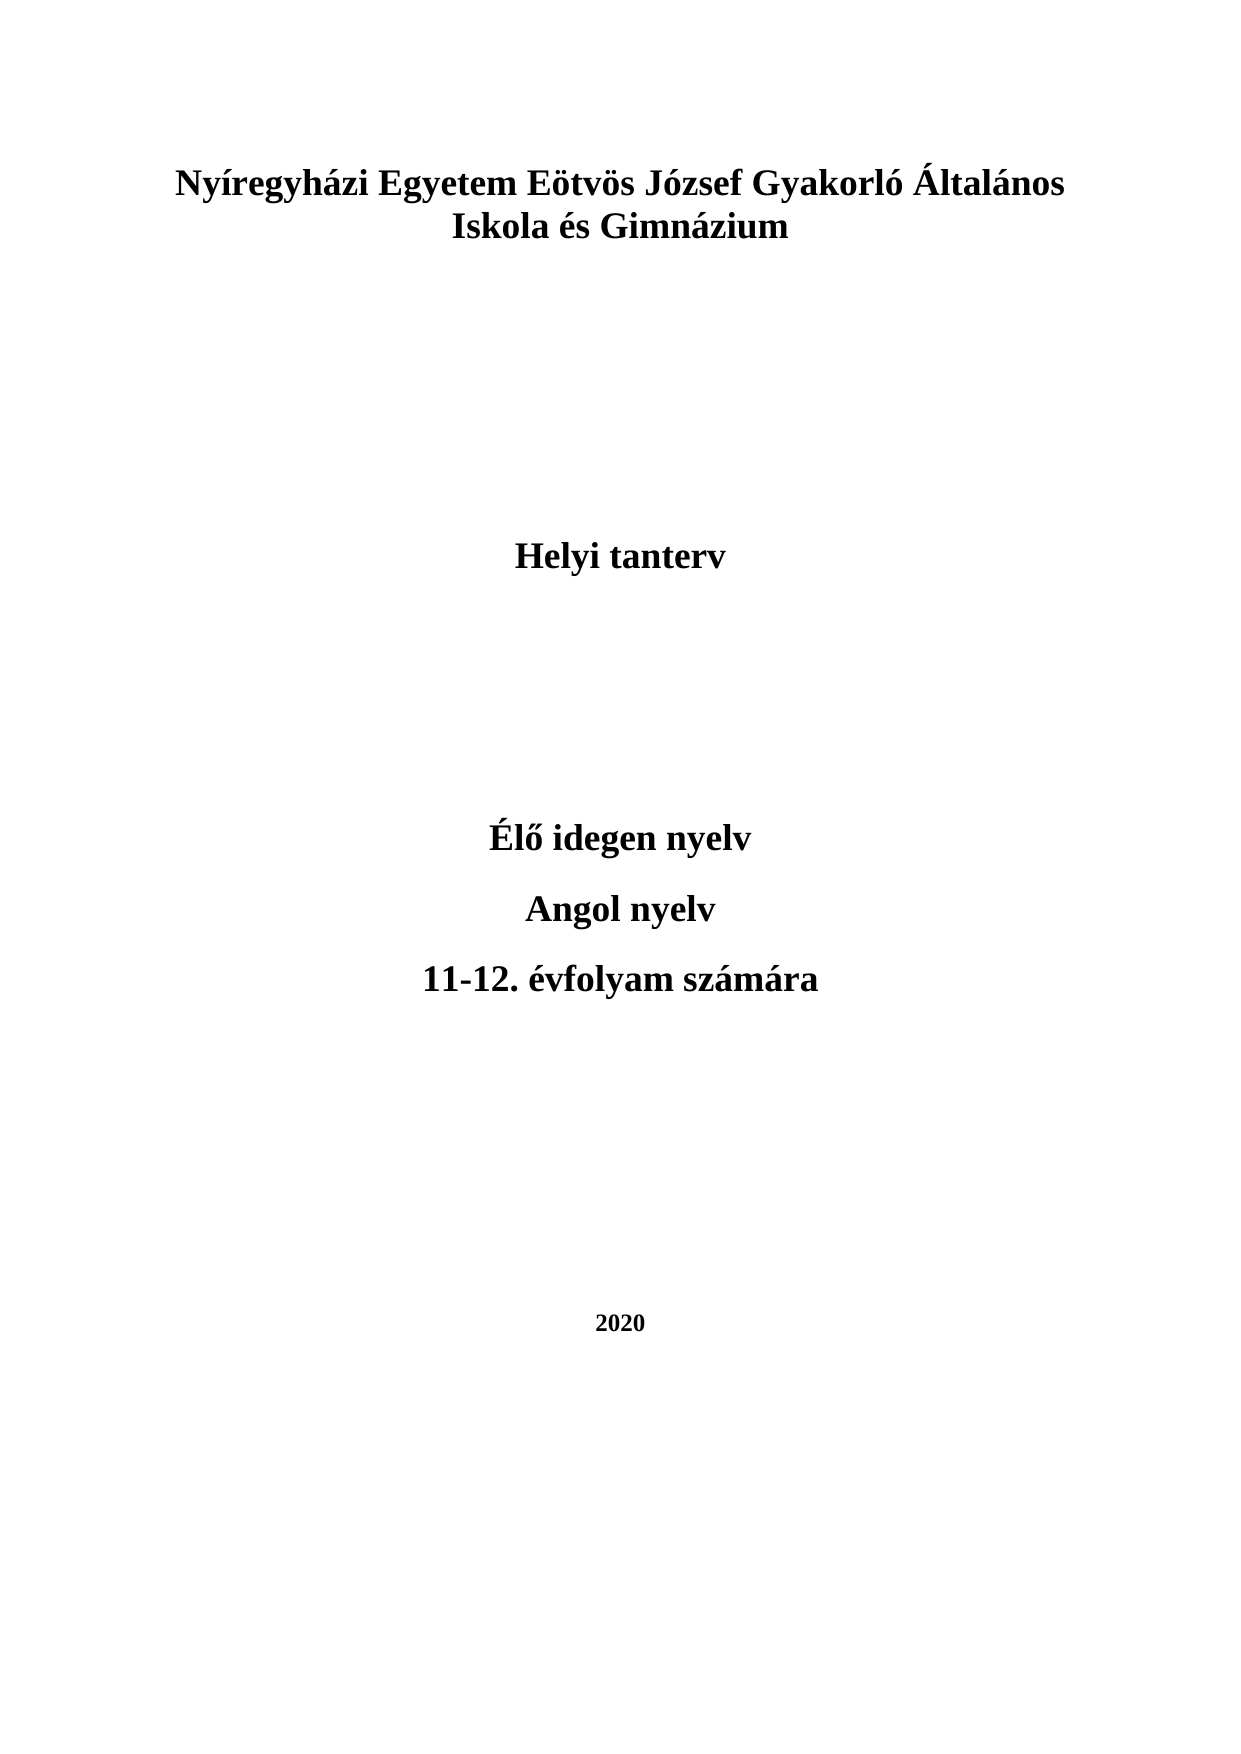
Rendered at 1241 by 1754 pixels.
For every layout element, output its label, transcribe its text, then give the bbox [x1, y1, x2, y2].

text Nyíregyházi Egyetem Eötvös József Gyakorló Általános Iskola és Gimnázium [148, 160, 1093, 246]
text Angol nyelv [148, 886, 1093, 929]
text 11-12. évfolyam számára [148, 956, 1093, 999]
text Helyi tanterv [148, 534, 1093, 577]
text Élő idegen nyelv [148, 816, 1093, 859]
text 2020 [148, 1308, 1093, 1337]
